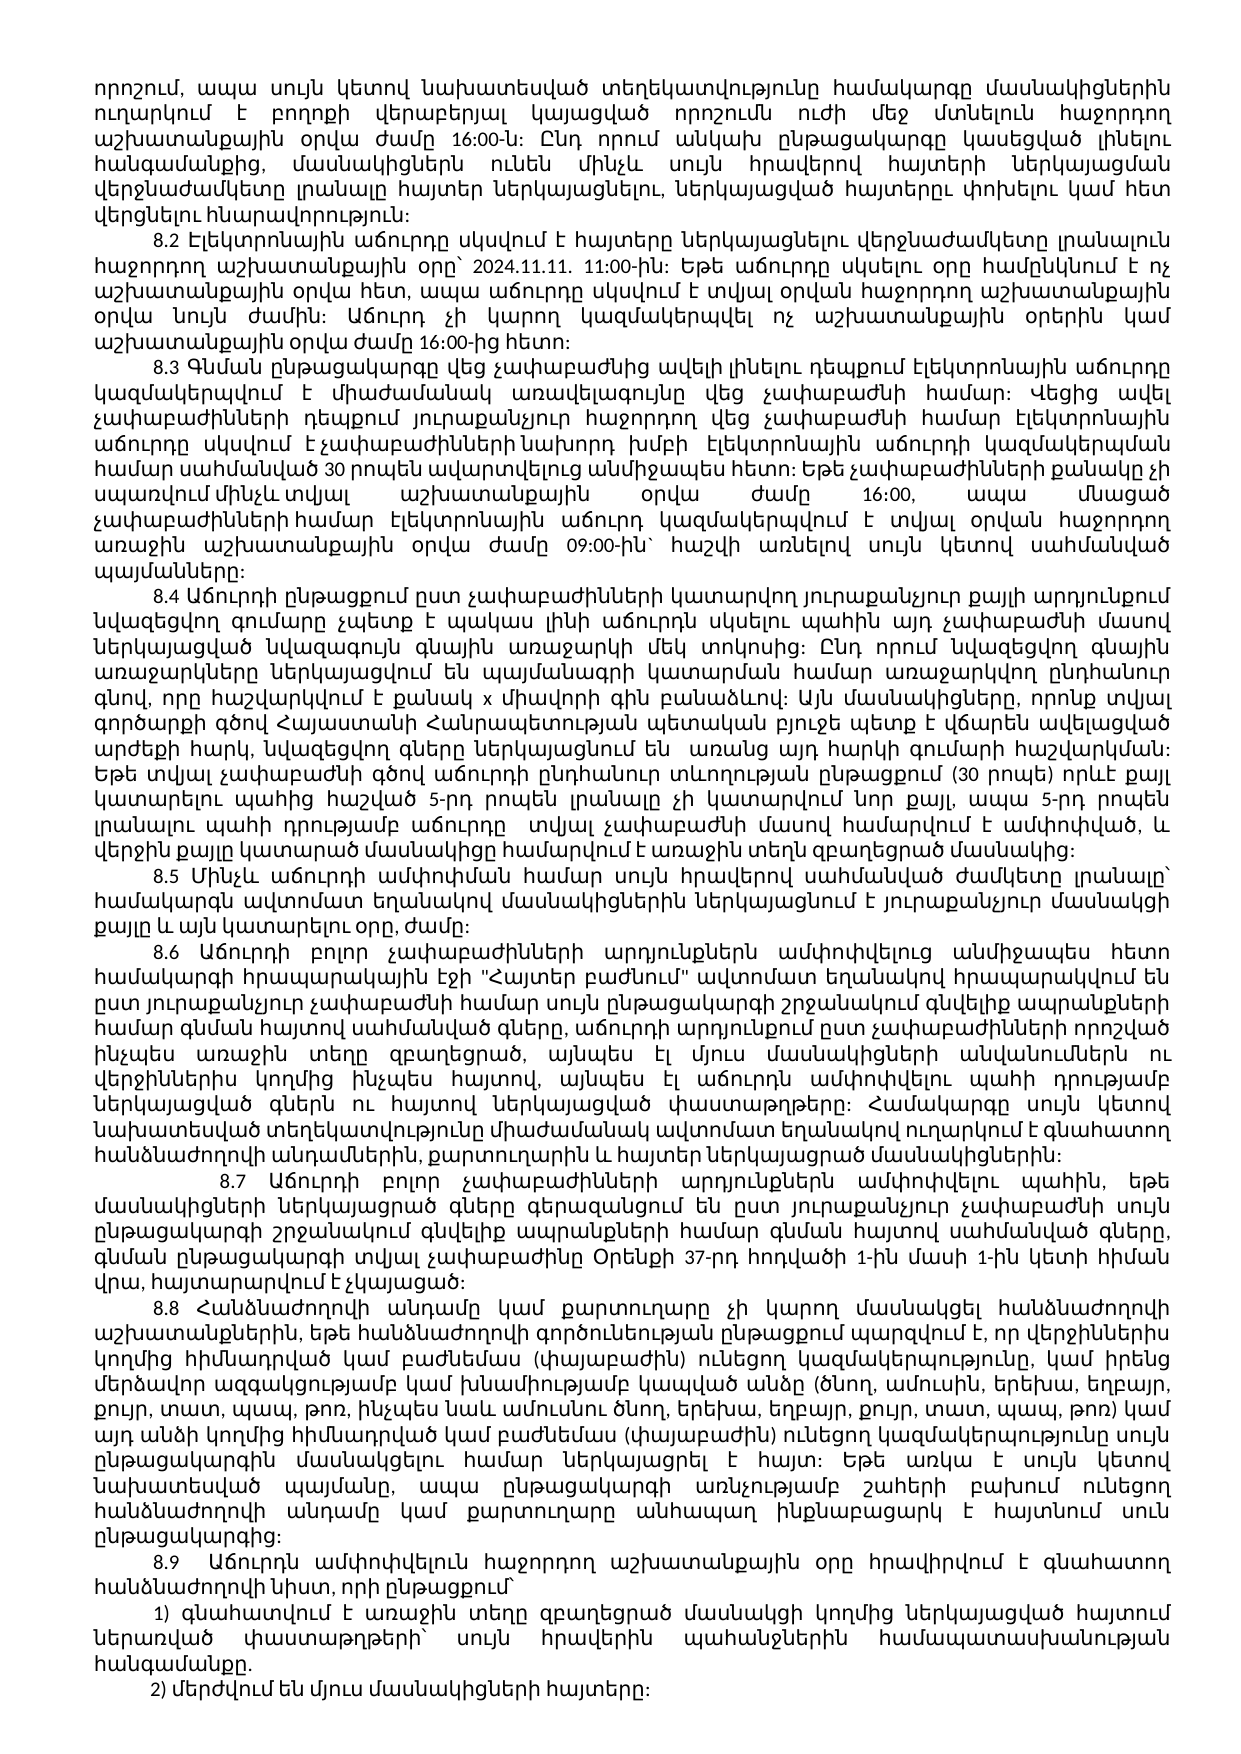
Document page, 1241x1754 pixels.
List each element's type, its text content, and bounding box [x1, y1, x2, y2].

text 8.7 Աճուրդի բոլոր չափաբաժինների արդյունքներն ամփոփվելու պահին, եթե մասնակիցների ներկայացրած գները գերազանցում են ըստ յուրաքանչյուր չափաբաժնի սույն ընթացակարգի շրջանակում գնվելիք ապրանքների համար գնման հայտով սահմանված գները, գնման ընթացակարգի տվյալ չափաբաժինը Օրենքի 37-րդ հոդվածի 1-ին մասի 1-ին կետի հիման վրա, հայտարարվում է չկայացած: [94, 1168, 1171, 1295]
text 8.3 Գնման ընթացակարգը վեց չափաբաժնից ավելի լինելու դեպքում էլեկտրոնային աճուրդը կազմակերպվում է միաժամանակ առավելագույնը վեց չափաբաժնի համար: Վեցից ավել չափաբաժինների դեպքում յուրաքանչյուր հաջորդող վեց չափաբաժնի համար էլեկտրոնային աճուրդը սկսվում է չափաբաժինների նախորդ խմբի էլեկտրոնային աճուրդի կազմակերպման համար սահմանված 30 րոպեն ավարտվելուց անմիջապես հետո: Եթե չափաբաժինների քանակը չի սպառվում մինչև տվյալ աշխատանքային օրվա ժամը 16։00, ապա մնացած չափաբաժինների համար էլեկտրոնային աճուրդ կազմակերպվում է տվյալ օրվան հաջորդող առաջին աշխատանքային օրվա ժամը 09:00-ին` հաշվի առնելով սույն կետով սահմանված պայմանները: [94, 354, 1171, 583]
text 8.9 Աճուրդն ամփոփվելուն հաջորդող աշխատանքային օրը հրավիրվում է գնահատող հանձնաժողովի նիստ, որի ընթացքում՝ [94, 1549, 1171, 1600]
text 8.8 Հանձնաժողովի անդամը կամ քարտուղարը չի կարող մասնակցել հանձնաժողովի աշխատանքներին, եթե հանձնաժողովի գործունեության ընթացքում պարզվում է, որ վերջիններիս կողմից հիմնադրված կամ բաժնեմաս (փայաբաժին) ունեցող կազմակերպությունը, կամ իրենց մերձավոր ազգակցությամբ կամ խնամիությամբ կապված անձը (ծնող, ամուսին, երեխա, եղբայր, քույր, տատ, պապ, թոռ, ինչպես նաև ամուսնու ծնող, երեխա, եղբայր, քույր, տատ, պապ, թոռ) կամ այդ անձի կողմից հիմնադրված կամ բաժնեմաս (փայաբաժին) ունեցող կազմակերպությունը սույն ընթացակարգին մասնակցելու համար ներկայացրել է հայտ: Եթե առկա է սույն կետով նախատեսված պայմանը, ապա ընթացակարգի առնչությամբ շահերի բախում ունեցող հանձնաժողովի անդամը կամ քարտուղարը անհապաղ ինքնաբացարկ է հայտնում սուն ընթացակարգից: [94, 1295, 1171, 1549]
text 8.6 Աճուրդի բոլոր չափաբաժինների արդյունքներն ամփոփվելուց անմիջապես հետո համակարգի հրապարակային էջի "Հայտեր բաժնում" ավտոմատ եղանակով հրապարակվում են ըստ յուրաքանչյուր չափաբաժնի համար սույն ընթացակարգի շրջանակում գնվելիք ապրանքների համար գնման հայտով սահմանված գները, աճուրդի արդյունքում ըստ չափաբաժինների որոշված ինչպես առաջին տեղը զբաղեցրած, այնպես էլ մյուս մասնակիցների անվանումներն ու վերջիններիս կողմից ինչպես հայտով, այնպես էլ աճուրդն ամփոփվելու պահի դրությամբ ներկայացված գներն ու հայտով ներկայացված փաստաթղթերը: Համակարգը սույն կետով նախատեսված տեղեկատվությունը միաժամանակ ավտոմատ եղանակով ուղարկում է գնահատող հանձնաժողովի անդամներին, քարտուղարին և հայտեր ներկայացրած մասնակիցներին: [94, 939, 1171, 1168]
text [94, 75, 1171, 227]
text 8.4 Աճուրդի ընթացքում ըստ չափաբաժինների կատարվող յուրաքանչյուր քայլի արդյունքում նվազեցվող գումարը չպետք է պակաս լինի աճուրդն սկսելու պահին այդ չափաբաժնի մասով ներկայացված նվազագույն գնային առաջարկի մեկ տոկոսից: Ընդ որում նվազեցվող գնային առաջարկները ներկայացվում են պայմանագրի կատարման համար առաջարկվող ընդհանուր գնով, որը հաշվարկվում է քանակ x միավորի գին բանաձևով: Այն մասնակիցները, որոնք տվյալ գործարքի գծով Հայաստանի Հանրապետության պետական բյուջե պետք է վճարեն ավելացված արժեքի հարկ, նվազեցվող գները ներկայացնում են առանց այդ հարկի գումարի հաշվարկման: Եթե տվյալ չափաբաժնի գծով աճուրդի ընդհանուր տևողության ընթացքում (30 րոպե) որևէ քայլ կատարելու պահից հաշված 5-րդ րոպեն լրանալը չի կատարվում նոր քայլ, ապա 5-րդ րոպեն լրանալու պահի դրությամբ աճուրդը տվյալ չափաբաժնի մասով համարվում է ամփոփված, և վերջին քայլը կատարած մասնակիցը համարվում է առաջին տեղն զբաղեցրած մասնակից: [94, 583, 1171, 863]
text 8.2 Էլեկտրոնային աճուրդը սկսվում է հայտերը ներկայացնելու վերջնաժամկետը լրանալուն հաջորդող աշխատանքային օրը՝ 2024.11.11. 11:00 -ին: Եթե աճուրդը սկսելու օրը համընկնում է ոչ աշխատանքային օրվա հետ, ապա աճուրդը սկսվում է տվյալ օրվան հաջորդող աշխատանքային օրվա նույն ժամին: Աճուրդ չի կարող կազմակերպվել ոչ աշխատանքային օրերին կամ աշխատանքային օրվա ժամը 16։00-ից հետո: [94, 227, 1171, 354]
text 2) մերժվում են մյուս մասնակիցների հայտերը: [94, 1676, 1171, 1702]
text 1) գնահատվում է առաջին տեղը զբաղեցրած մասնակցի կողմից ներկայացված հայտում ներառված փաստաթղթերի՝ սույն հրավերին պահանջներին համապատասխանության հանգամանքը. [94, 1600, 1171, 1676]
text 8.5 Մինչև աճուրդի ամփոփման համար սույն հրավերով սահմանված ժամկետը լրանալը՝ համակարգն ավտոմատ եղանակով մասնակիցներին ներկայացնում է յուրաքանչյուր մասնակցի քայլը և այն կատարելու օրը, ժամը: [94, 863, 1171, 939]
